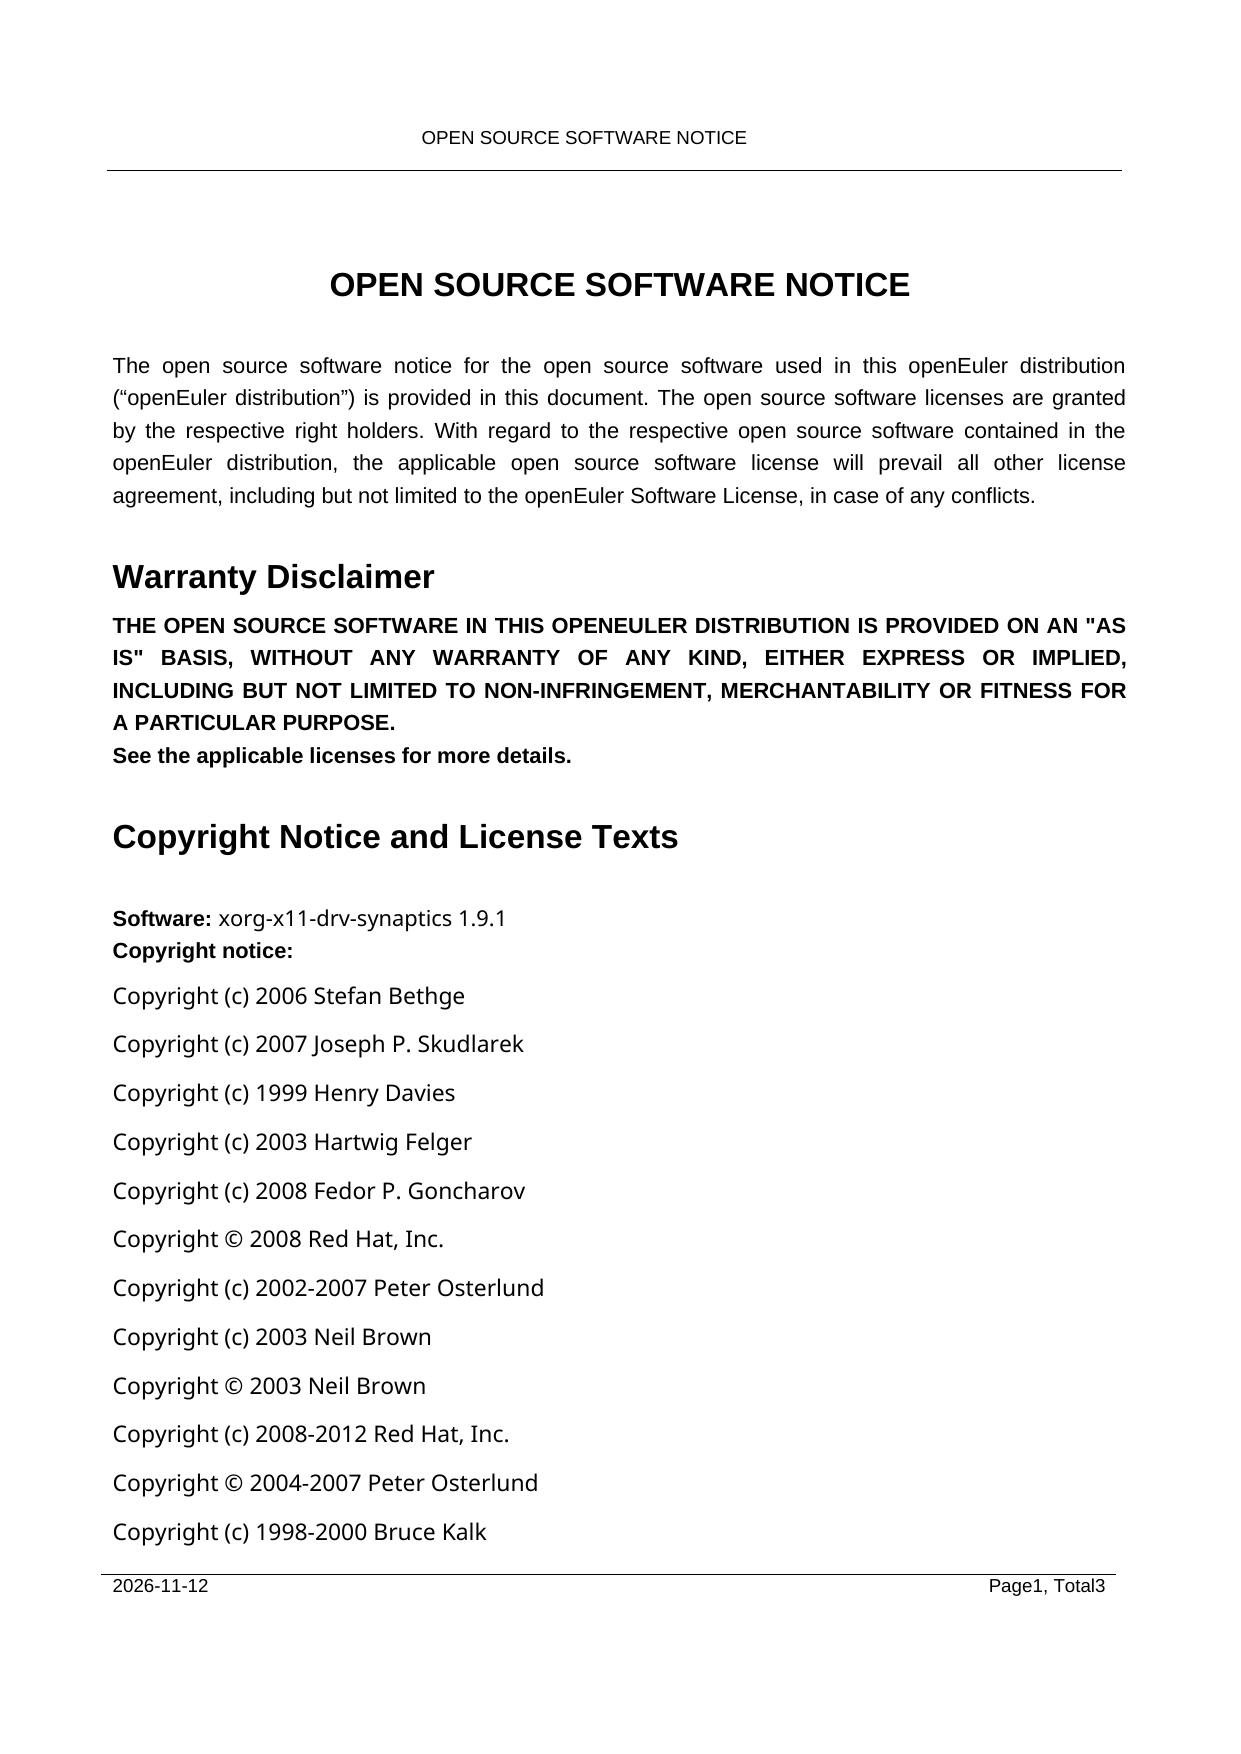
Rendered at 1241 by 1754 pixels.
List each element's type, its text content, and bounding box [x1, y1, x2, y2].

text The open source software notice for the open source software used in this openEuler distribution (“openEuler distribution”) is provided in this document. The open source software licenses are granted by the respective right holders. With regard to the respective open source software contained in the openEuler distribution, the applicable open source software license will prevail all other license agreement, including but not limited to the openEuler Software License, in case of any conflicts. [112, 349, 1128, 511]
text Copyright notice: [112, 934, 1128, 966]
text Copyright Notice and License Texts [112, 804, 1128, 869]
text Software: xorg-x11-drv-synaptics 1.9.1 [112, 901, 1128, 934]
text OPEN SOURCE SOFTWARE NOTICE [112, 251, 1128, 316]
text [112, 979, 1128, 1548]
text Warranty Disclaimer [112, 544, 1128, 609]
text THE OPEN SOURCE SOFTWARE IN THIS OPENEULER DISTRIBUTION IS PROVIDED ON AN "AS IS" BASIS, WITHOUT ANY WARRANTY OF ANY KIND, EITHER EXPRESS OR IMPLIED, INCLUDING BUT NOT LIMITED TO NON-INFRINGEMENT, MERCHANTABILITY OR FITNESS FOR A PARTICULAR PURPOSE. See the applicable licenses for more details. [112, 609, 1128, 771]
